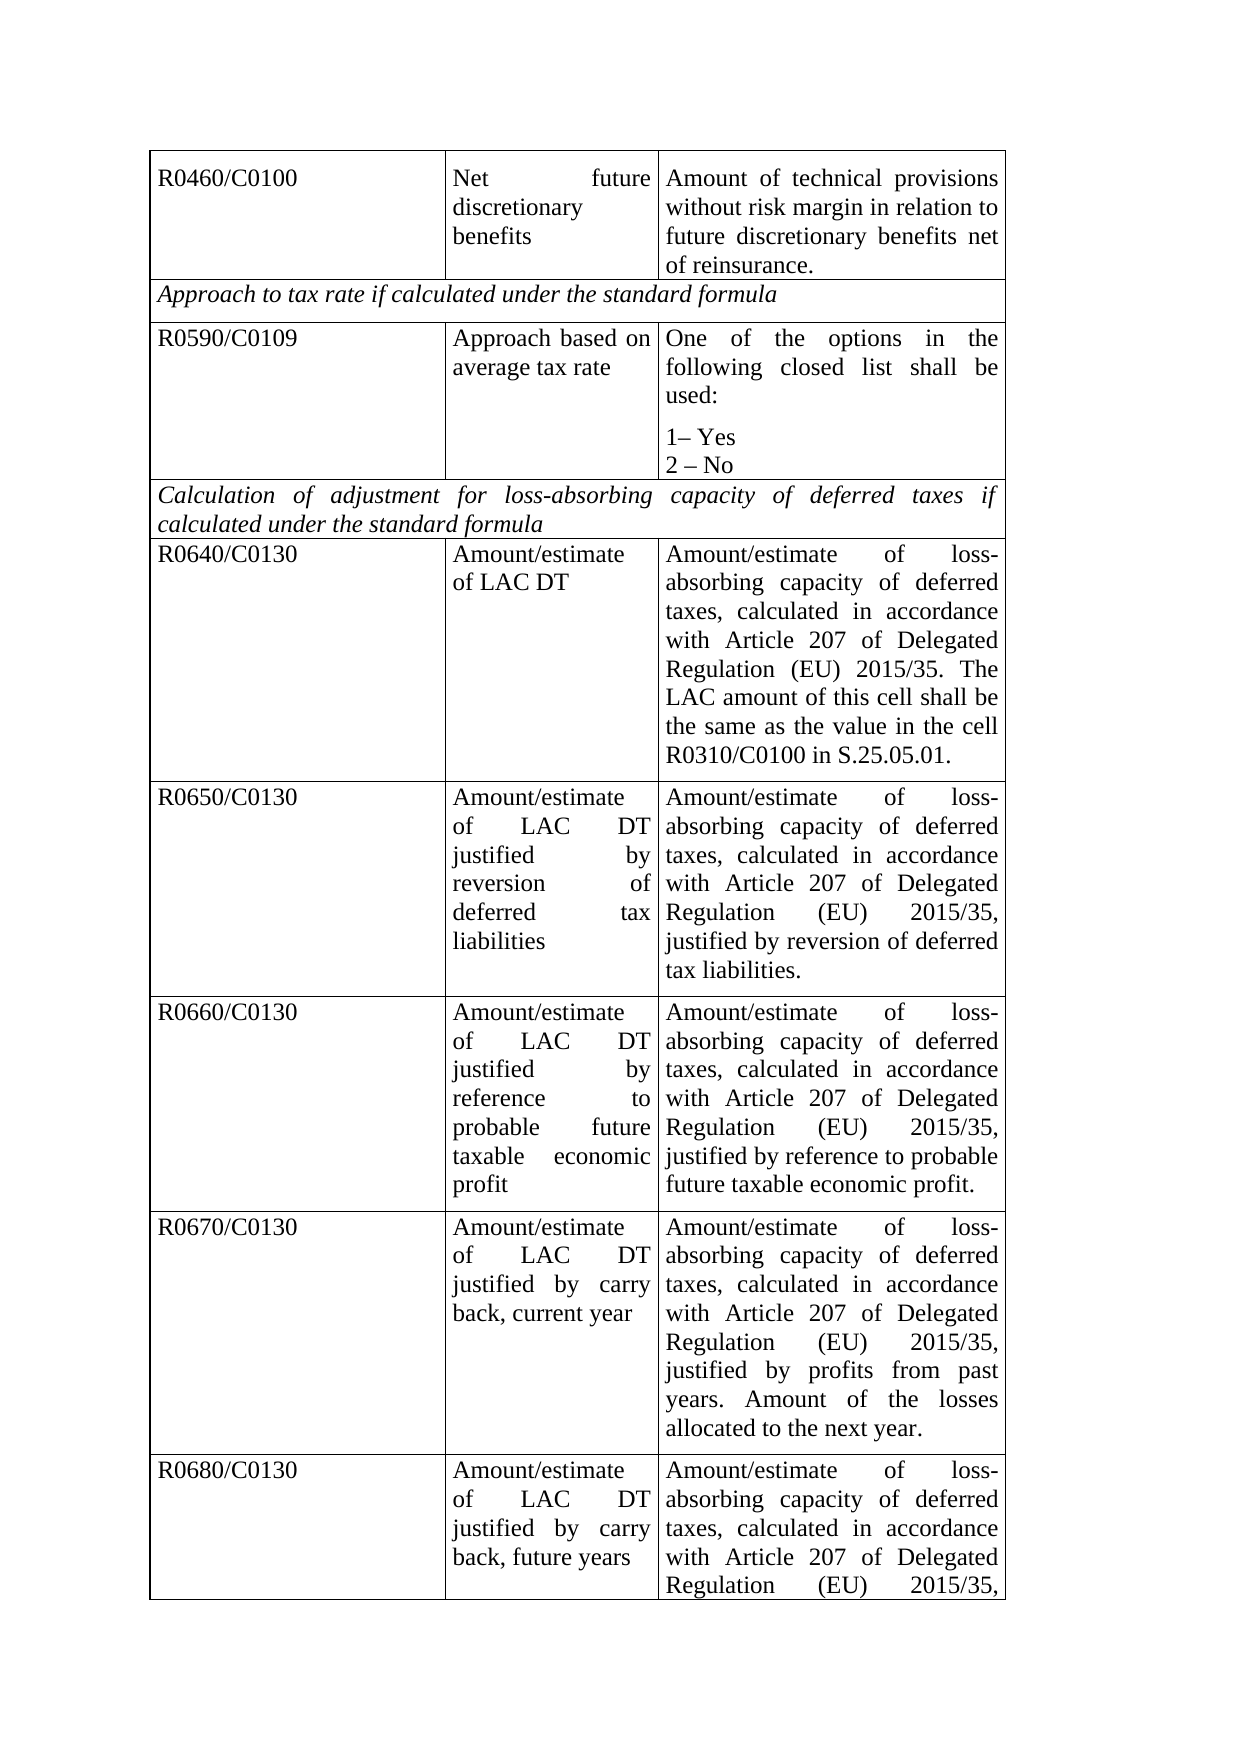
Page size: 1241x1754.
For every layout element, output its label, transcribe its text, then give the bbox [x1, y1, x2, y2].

table_cell Amount/estimate of loss-absorbing capacity of deferred taxes, calculated in accordance with Article 207 of Delegated Regulation (EU) 2015/35. The LAC amount of this cell shall be the same as the value in the cell R0310/C0100 in S.25.05.01. [659, 539, 1005, 781]
table_cell R0660/C0130 [151, 997, 445, 1211]
table_cell R0680/C0130 [151, 1455, 445, 1599]
table_cell Amount/estimate of LAC DT [446, 539, 658, 781]
table_cell Calculation of adjustment for loss-absorbing capacity of deferred taxes if calculated under the standard formula [151, 480, 1005, 538]
table_cell Approach based on average tax rate [446, 323, 658, 479]
table_cell R0640/C0130 [151, 539, 445, 781]
table_cell R0650/C0130 [151, 782, 445, 996]
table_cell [446, 1455, 658, 1599]
table_cell Net future discretionary benefits [446, 151, 658, 278]
table_cell Approach to tax rate if calculated under the standard formula [151, 280, 1005, 322]
table_cell Amount/estimate of loss-absorbing capacity of deferred taxes, calculated in accordance with Article 207 of Delegated Regulation (EU) 2015/35, justified by reference to probable future taxable economic profit. [659, 997, 1005, 1211]
table_cell R0590/C0109 [151, 323, 445, 479]
table_cell Amount/estimate of LAC DT justified by carry back, current year [446, 1212, 658, 1454]
table_cell One of the options in the following closed list shall be used: 1– Yes 2 – No [659, 323, 1005, 479]
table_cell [659, 1455, 1005, 1599]
table_cell Amount/estimate of LAC DT justified by reference to probable future taxable economic profit [446, 997, 658, 1211]
table_cell Amount/estimate of LAC DT justified by reversion of deferred tax liabilities [446, 782, 658, 996]
table_cell Amount of technical provisions without risk margin in relation to future discretionary benefits net of reinsurance. [659, 151, 1005, 278]
table_cell Amount/estimate of loss-absorbing capacity of deferred taxes, calculated in accordance with Article 207 of Delegated Regulation (EU) 2015/35, justified by reversion of deferred tax liabilities. [659, 782, 1005, 996]
table_cell R0460/C0100 [151, 151, 445, 278]
table_cell R0670/C0130 [151, 1212, 445, 1454]
table_cell Amount/estimate of loss-absorbing capacity of deferred taxes, calculated in accordance with Article 207 of Delegated Regulation (EU) 2015/35, justified by profits from past years. Amount of the losses allocated to the next year. [659, 1212, 1005, 1454]
